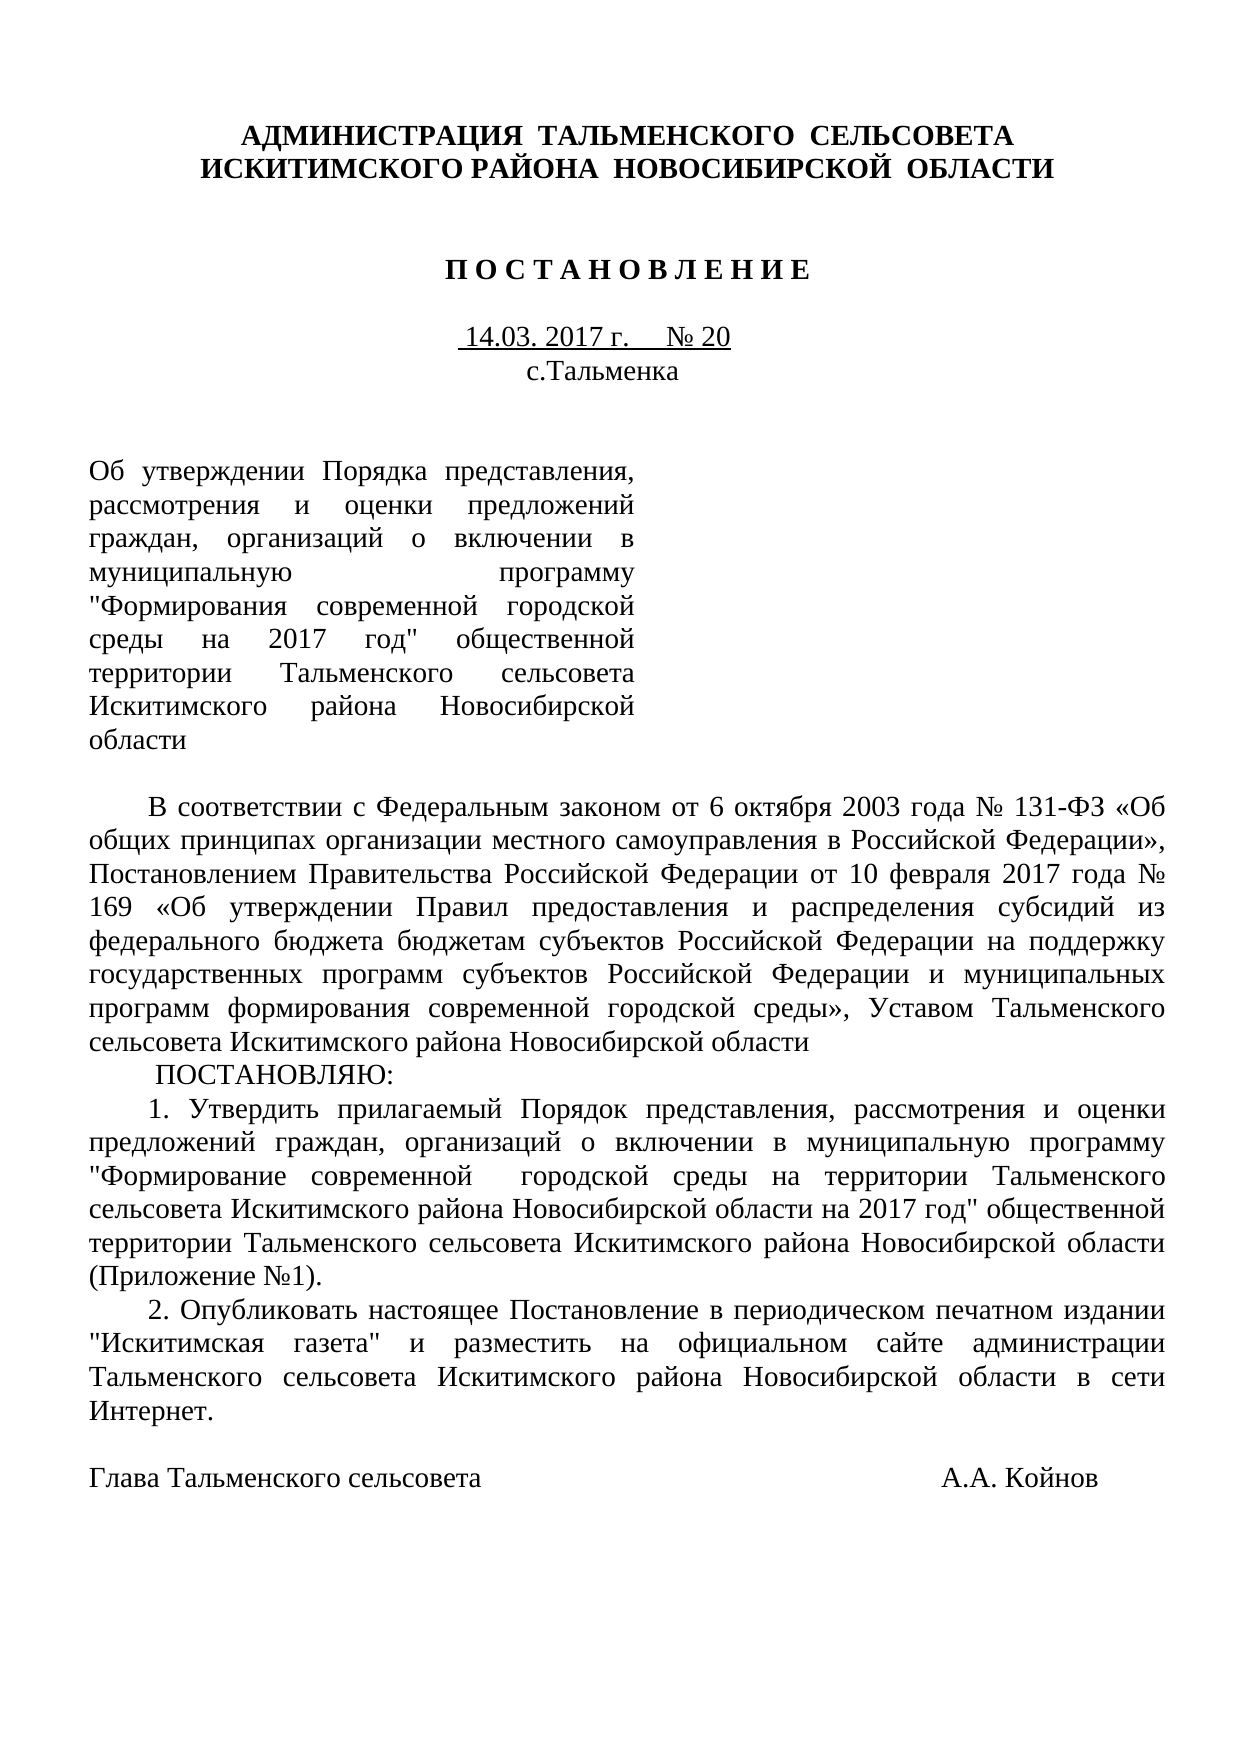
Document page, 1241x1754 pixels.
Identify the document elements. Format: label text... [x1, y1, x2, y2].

text В соответствии с Федеральным законом от 6 октября 2003 года № 131-ФЗ «Об общих принципах организации местного самоуправления в Российской Федерации», Постановлением Правительства Российской Федерации от 10 февраля 2017 года № 169 «Об утверждении Правил предоставления и распределения субсидий из федерального бюджета бюджетам субъектов Российской Федерации на поддержку государственных программ субъектов Российской Федерации и муниципальных программ формирования современной городской среды», Уставом Тальменского сельсовета Искитимского района Новосибирской области [88, 789, 1166, 1057]
text АДМИНИСТРАЦИЯ ТАЛЬМЕНСКОГО СЕЛЬСОВЕТА [88, 118, 1166, 152]
text П О С Т А Н О В Л Е Н И Е [88, 252, 1166, 286]
text Глава Тальменского сельсовета А.А. Койнов [88, 1460, 1166, 1493]
text 1. Утвердить прилагаемый Порядок представления, рассмотрения и оценки предложений граждан, организаций о включении в муниципальную программу "Формирование современной городской среды на территории Тальменского сельсовета Искитимского района Новосибирской области на 2017 год" общественной территории Тальменского сельсовета Искитимского района Новосибирской области (Приложение №1). [88, 1091, 1166, 1292]
text ИСКИТИМСКОГО РАЙОНА НОВОСИБИРСКОЙ ОБЛАСТИ [88, 152, 1166, 185]
text 14.03. 2017 г. № 20 [457, 319, 1166, 353]
text Об утверждении Порядка представления, рассмотрения и оценки предложений граждан, организаций о включении в муниципальную программу "Формирования современной городской среды на 2017 год" общественной территории Тальменского сельсовета Искитимского района Новосибирской области [88, 453, 635, 755]
text с.Тальменка [88, 353, 1166, 386]
text 2. Опубликовать настоящее Постановление в периодическом печатном издании "Искитимская газета" и разместить на официальном сайте администрации Тальменского сельсовета Искитимского района Новосибирской области в сети Интернет. [88, 1292, 1166, 1426]
text ПОСТАНОВЛЯЮ: [88, 1057, 1166, 1091]
